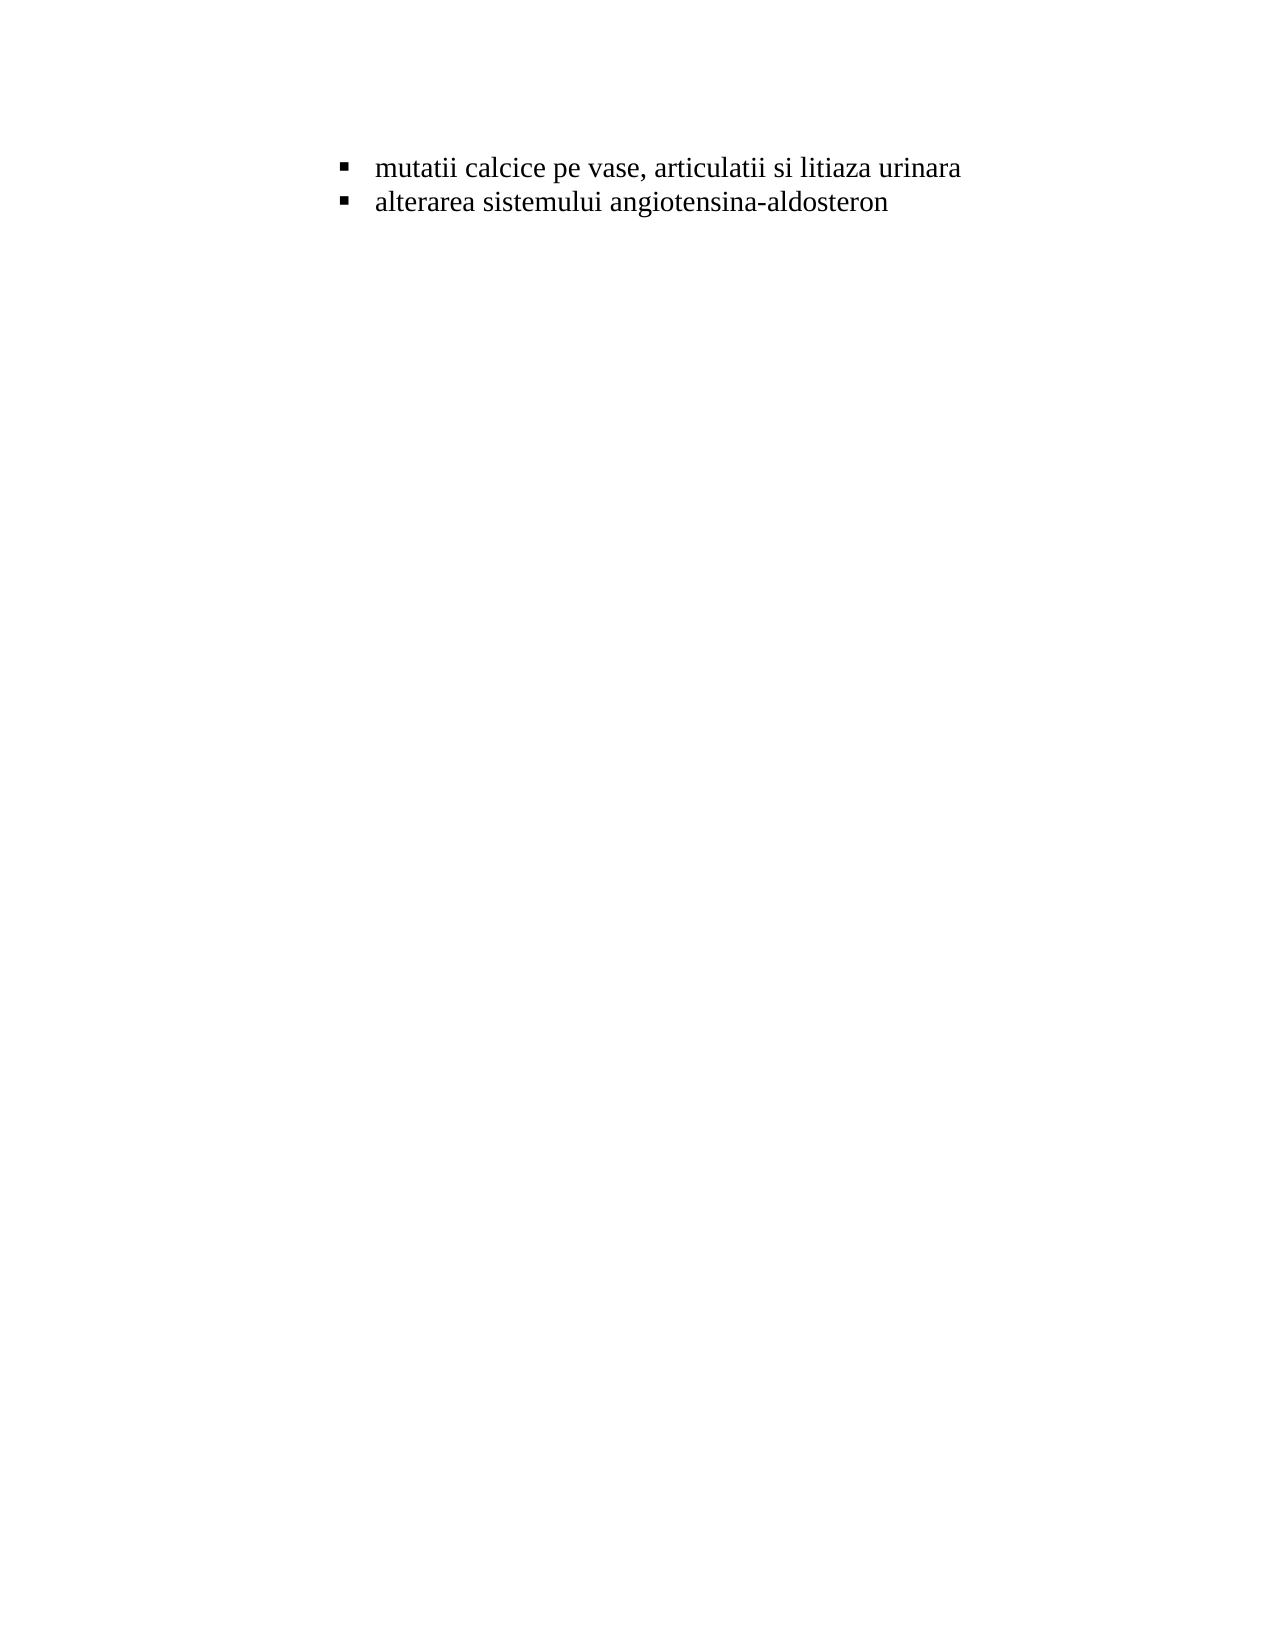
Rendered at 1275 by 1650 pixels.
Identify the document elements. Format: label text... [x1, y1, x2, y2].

list alterarea sistemului angiotensina-aldosteron [337, 184, 1125, 217]
list mutatii calcice pe vase, articulatii si litiaza urinara [337, 150, 1125, 184]
